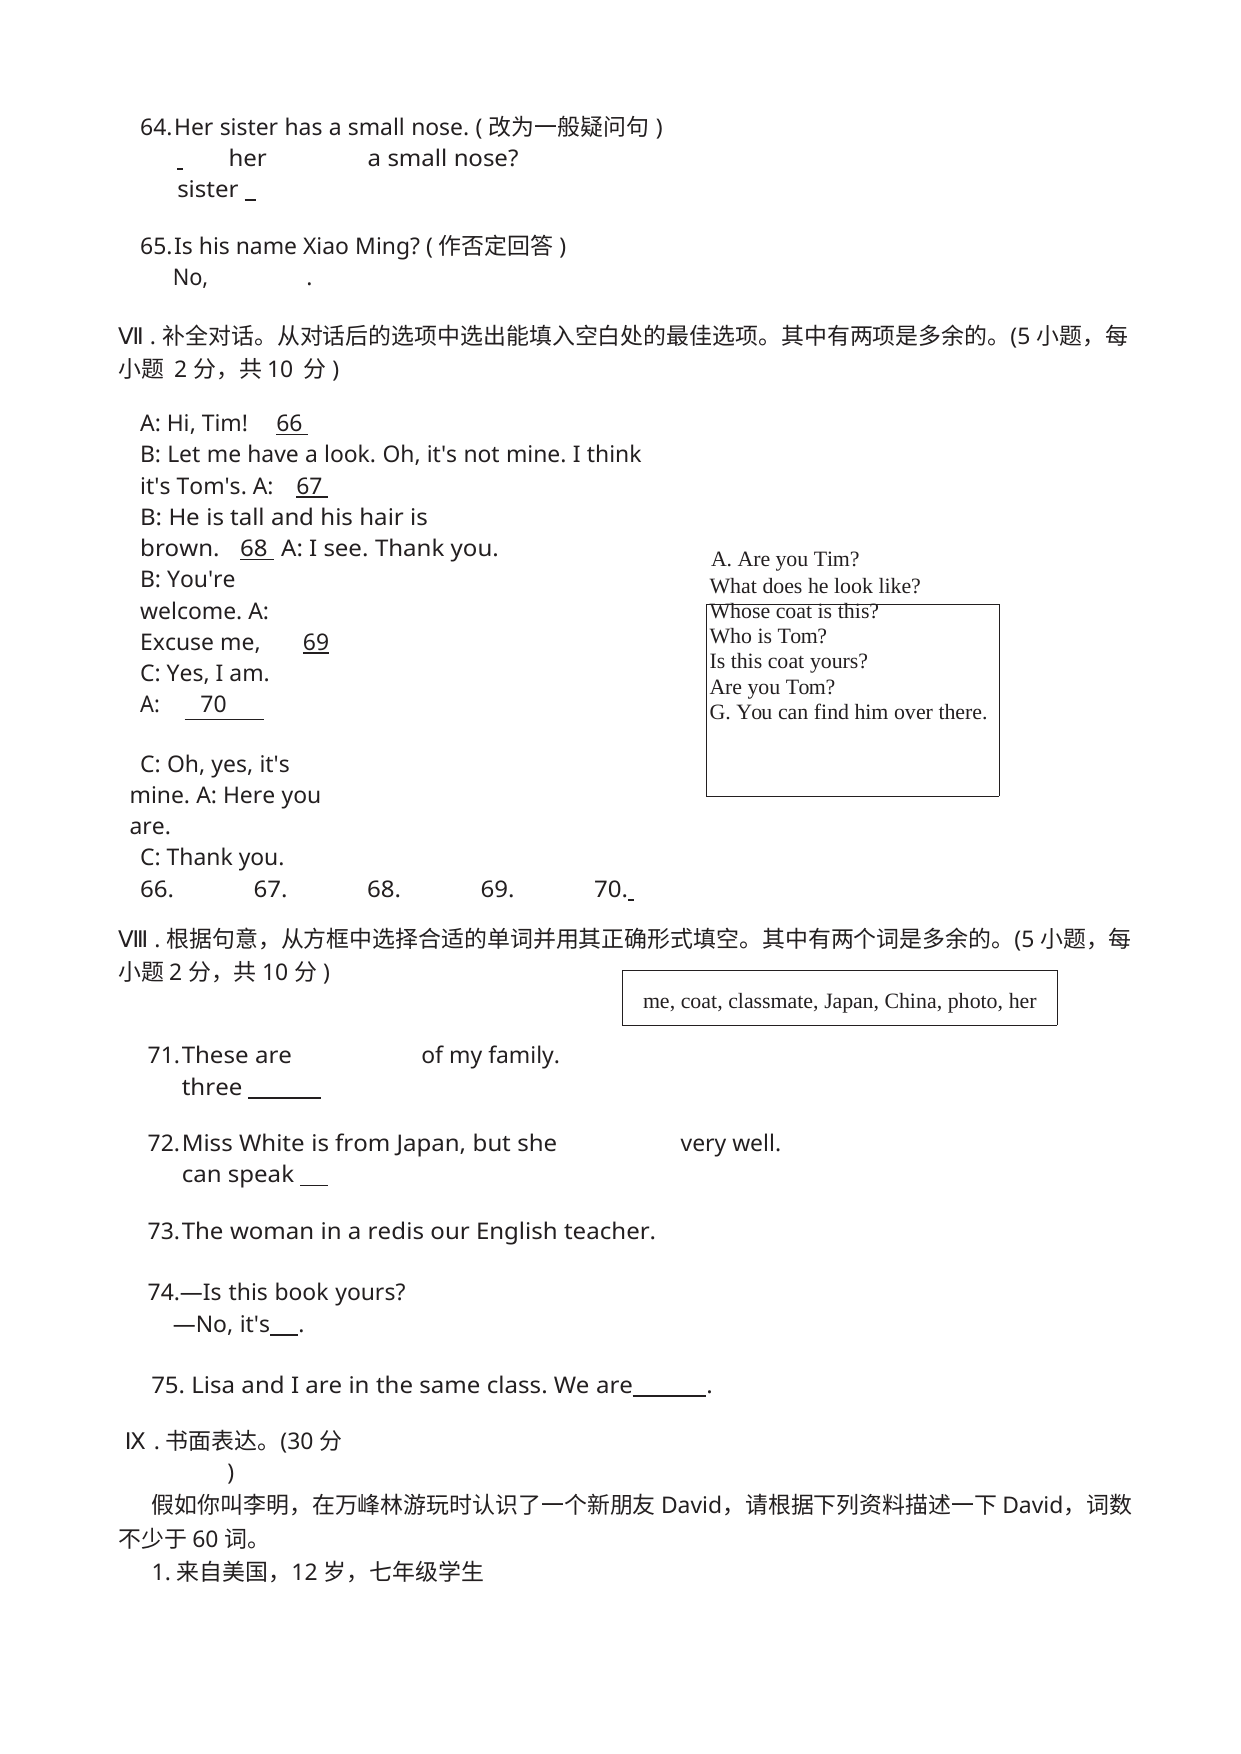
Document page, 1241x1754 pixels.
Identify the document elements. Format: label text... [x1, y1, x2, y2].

text A: Hi, Tim! 66 [140, 407, 659, 438]
text 69. [480, 873, 514, 904]
text 66. [140, 873, 174, 904]
text a small nose? [367, 142, 1134, 173]
text 70. [594, 873, 1134, 904]
text Ⅷ . 根据句意，从方框中选择合适的单词并用其正确形式填空。其中有两个词是多余的。(5 小题，每 小题 2 分，共 10 分) [118, 921, 1134, 988]
list A. Are you Tim? [711, 546, 1134, 571]
text 74.—Is this book yours? [147, 1276, 1134, 1307]
list Miss White is from Japan, but she can speak [147, 1127, 589, 1190]
text Ⅸ . 书面表达。(30 分 ) [116, 1422, 344, 1487]
text —No, it's . [173, 1307, 1134, 1339]
text 75. Lisa and I are in the same class. We are . [151, 1368, 1134, 1400]
list Is his name Xiao Ming? ( 作否定回答 ) [140, 230, 1134, 261]
text Ⅶ . 补全对话。从对话后的选项中选出能填入空白处的最佳选项。其中有两项是多余的。(5 小题，每 小题2 分，共 10分) [118, 318, 1134, 384]
list Her sister has a small nose. ( 改为一般疑问句 ) [140, 110, 1134, 142]
text C: Oh, yes, it's mine. A: Here you are. [129, 748, 331, 841]
text A: 70 [140, 688, 659, 719]
text of my family. [421, 1039, 1134, 1070]
list These are three [147, 1039, 330, 1102]
list The woman in a red is our English teacher. [147, 1215, 1134, 1246]
text C: Thank you. [140, 841, 659, 873]
text 68. [367, 873, 401, 904]
text me, coat, classmate, Japan, China, photo, her [435, 988, 1134, 1013]
text B: He is tall and his hair is brown. 68 A: I see. Thank you. [140, 501, 508, 563]
text 假如你叫李明，在万峰林游玩时认识了一个新朋友 David，请根据下列资料描述一下 David，词数 不少于 60 词。 [118, 1487, 1134, 1554]
text 1. 来自美国，12 岁，七年级学生 [151, 1554, 1134, 1587]
text B: Let me have a look. Oh, it's not mine. I think it's Tom's. A: 67 [140, 438, 659, 501]
text No, . [173, 261, 1134, 292]
text B: You're welcome. A: Excuse me, 69 C: Yes, I am. [140, 563, 331, 688]
text 67. [253, 873, 287, 904]
text very well. [680, 1127, 1134, 1158]
text her sister [177, 142, 322, 204]
